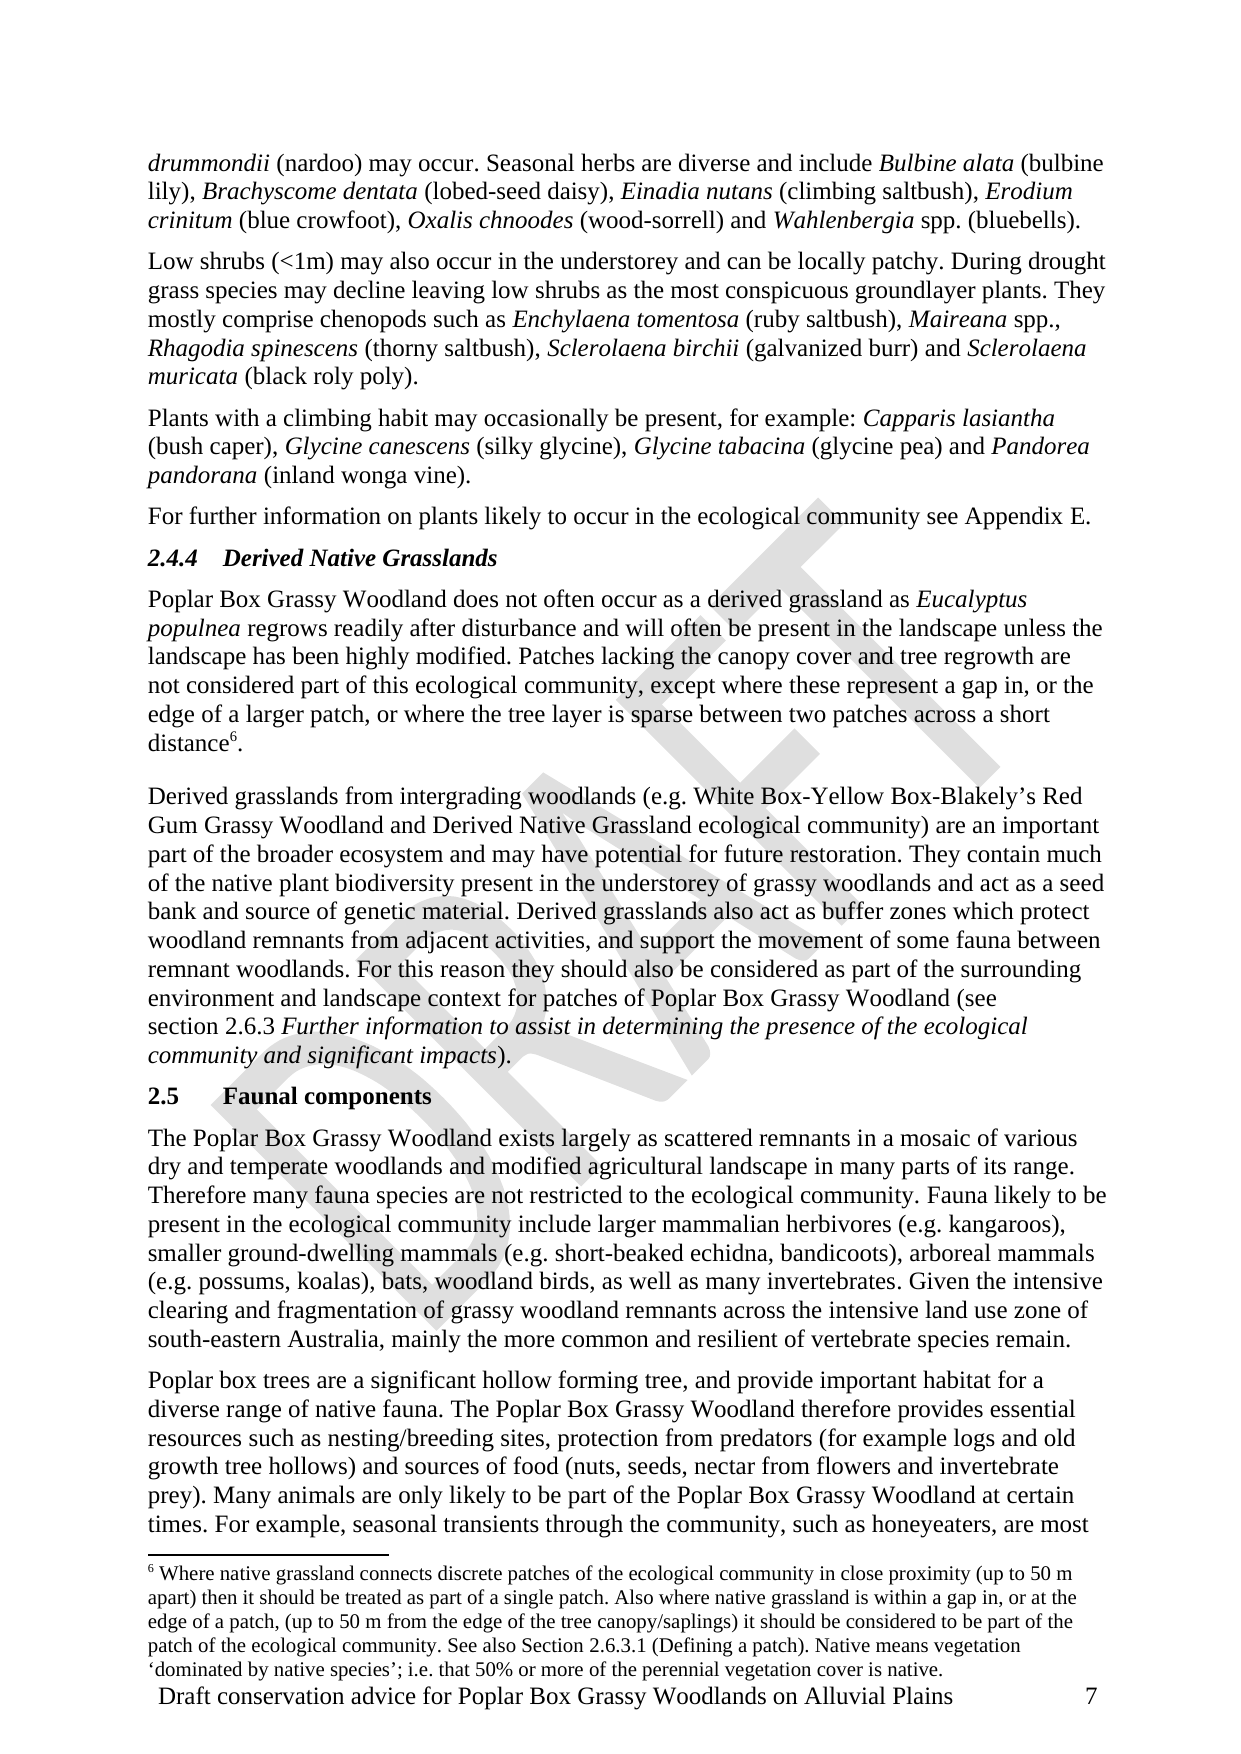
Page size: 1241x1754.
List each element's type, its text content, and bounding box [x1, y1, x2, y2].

text 2.4.4 Derived Native Grasslands [148, 543, 1107, 571]
text Plants with a climbing habit may occasionally be present, for example: Capparis lasiantha (bush caper), Glycine canescens (silky glycine), Glycine tabacina (glycine pea) and Pandorea pandorana (inland wonga vine). [148, 403, 1107, 489]
text 2.5 Faunal components [148, 1081, 1107, 1110]
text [148, 1365, 1107, 1538]
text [148, 148, 1107, 234]
text Low shrubs (<1m) may also occur in the understorey and can be locally patchy. During drought grass species may decline leaving low shrubs as the most conspicuous groundlayer plants. They mostly comprise chenopods such as Enchylaena tomentosa (ruby saltbush), Maireana spp., Rhagodia spinescens (thorny saltbush), Sclerolaena birchii (galvanized burr) and Sclerolaena muricata (black roly poly). [148, 246, 1107, 390]
text Poplar Box Grassy Woodland does not often occur as a derived grassland as Eucalyptus populnea regrows readily after disturbance and will often be present in the landscape unless the landscape has been highly modified. Patches lacking the canopy cover and tree regrowth are not considered part of this ecological community, except where these represent a gap in, or the edge of a larger patch, or where the tree layer is sparse between two patches across a short distance. [148, 584, 1107, 756]
text The Poplar Box Grassy Woodland exists largely as scattered remnants in a mosaic of various dry and temperate woodlands and modified agricultural landscape in many parts of its range. Therefore many fauna species are not restricted to the ecological community. Fauna likely to be present in the ecological community include larger mammalian herbivores (e.g. kangaroos), smaller ground-dwelling mammals (e.g. short-beaked echidna, bandicoots), arboreal mammals (e.g. possums, koalas), bats, woodland birds, as well as many invertebrates. Given the intensive clearing and fragmentation of grassy woodland remnants across the intensive land use zone of south-eastern Australia, mainly the more common and resilient of vertebrate species remain. [148, 1123, 1107, 1353]
text For further information on plants likely to occur in the ecological community see Appendix E. [148, 501, 1107, 530]
text Derived grasslands from intergrading woodlands (e.g. White Box-Yellow Box-Blakely’s Red Gum Grassy Woodland and Derived Native Grassland ecological community) are an important part of the broader ecosystem and may have potential for future restoration. They contain much of the native plant biodiversity present in the understorey of grassy woodlands and act as a seed bank and source of genetic material. Derived grasslands also act as buffer zones which protect woodland remnants from adjacent activities, and support the movement of some fauna between remnant woodlands. For this reason they should also be considered as part of the surrounding environment and landscape context for patches of Poplar Box Grassy Woodland (see section 2.6.3 Further information to assist in determining the presence of the ecological community and significant impacts). [148, 781, 1107, 1069]
